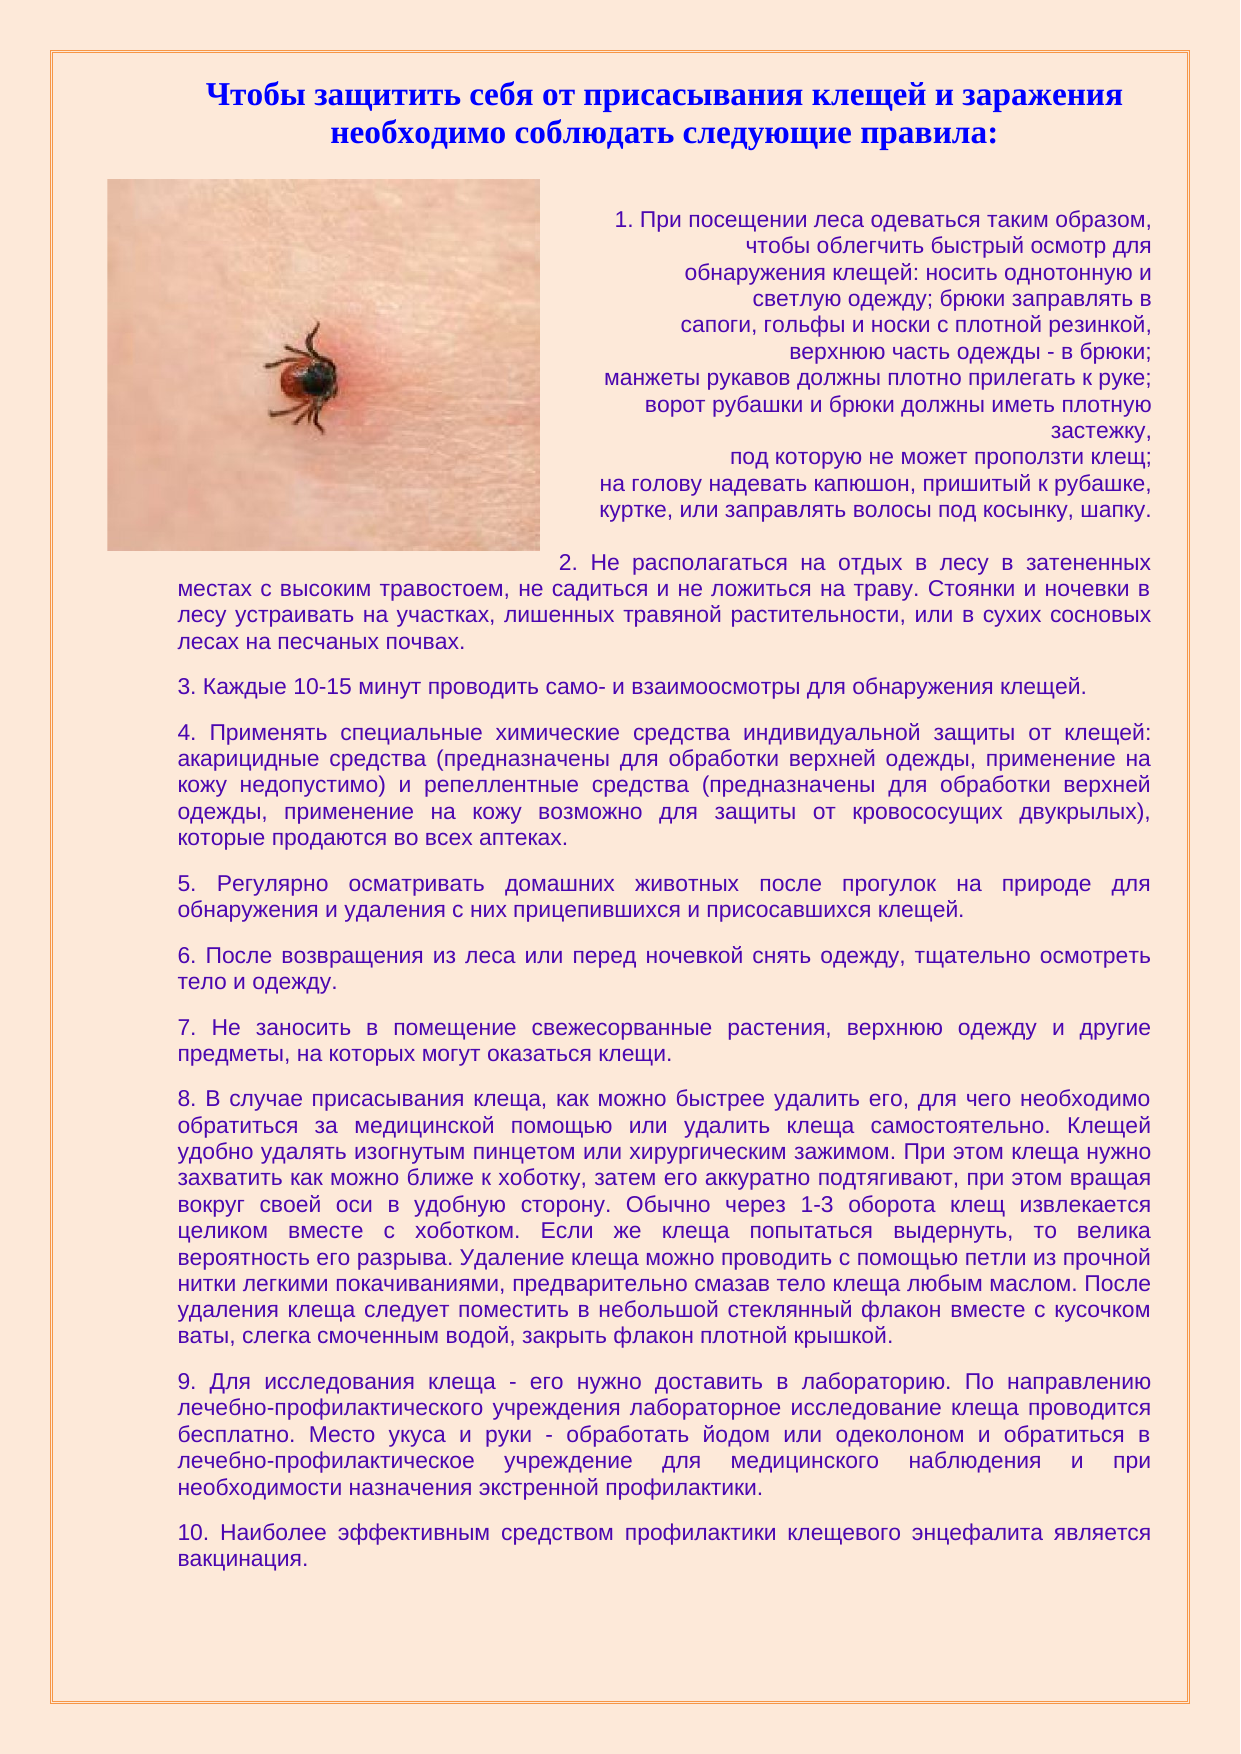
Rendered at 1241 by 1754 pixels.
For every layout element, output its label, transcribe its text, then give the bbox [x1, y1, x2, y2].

text 3. Каждые 10-15 минут проводить само- и взаимоосмотры для обнаружения клещей. [177, 673, 1152, 699]
text на голову надевать капюшон, пришитый к рубашке, [540, 469, 1152, 496]
text светлую одежду; брюки заправлять в [540, 285, 1152, 311]
text обнаружения клещей: носить однотонную и [540, 259, 1152, 285]
text 8. В случае присасывания клеща, как можно быстрее удалить его, для чего необходимо обратиться за медицинской помощью или удалить клеща самостоятельно. Клещей удобно удалять изогнутым пинцетом или хирургическим зажимом. При этом клеща нужно захватить как можно ближе к хоботку, затем его аккуратно подтягивают, при этом вращая вокруг своей оси в удобную сторону. Обычно через 1-3 оборота клещ извлекается целиком вместе с хоботком. Если же клеща попытаться выдернуть, то велика вероятность его разрыва. Удаление клеща можно проводить с помощью петли из прочной нитки легкими покачиваниями, предварительно смазав тело клеща любым маслом. После удаления клеща следует поместить в небольшой стеклянный флакон вместе с кусочком ваты, слегка смоченным водой, закрыть флакон плотной крышкой. [177, 1085, 1152, 1349]
text чтобы облегчить быстрый осмотр для [540, 232, 1152, 259]
text 10. Наиболее эффективным средством профилактики клещевого энцефалита является вакцинация. [177, 1519, 1152, 1572]
picture [107, 179, 540, 551]
text 2. Не располагаться на отдых в лесу в затененных местах с высоким травостоем, не садиться и не ложиться на траву. Стоянки и ночевки в лесу устраивать на участках, лишенных травяной растительности, или в сухих сосновых лесах на песчаных почвах. [177, 549, 1152, 654]
text 7. Не заносить в помещение свежесорванные растения, верхнюю одежду и другие предметы, на которых могут оказаться клещи. [177, 1013, 1152, 1066]
text 1. При посещении леса одеваться таким образом, [540, 206, 1152, 232]
text куртке, или заправлять волосы под косынку, шапку. [540, 496, 1152, 522]
text верхнюю часть одежды - в брюки; [540, 338, 1152, 364]
text 6. После возвращения из леса или перед ночевкой снять одежду, тщательно осмотреть тело и одежду. [177, 942, 1152, 994]
text ворот рубашки и брюки должны иметь плотную застежку, [540, 391, 1152, 443]
text 9. Для исследования клеща - его нужно доставить в лабораторию. По направлению лечебно-профилактического учреждения лабораторное исследование клеща проводится бесплатно. Место укуса и руки - обработать йодом или одеколоном и обратиться в лечебно-профилактическое учреждение для медицинского наблюдения и при необходимости назначения экстренной профилактики. [177, 1368, 1152, 1500]
text Чтобы защитить себя от присасывания клещей и заражения необходимо соблюдать следующие правила: [177, 74, 1152, 151]
text 4. Применять специальные химические средства индивидуальной защиты от клещей: акарицидные средства (предназначены для обработки верхней одежды, применение на кожу недопустимо) и репеллентные средства (предназначены для обработки верхней одежды, применение на кожу возможно для защиты от кровососущих двукрылых), которые продаются во всех аптеках. [177, 719, 1152, 851]
text 5. Регулярно осматривать домашних животных после прогулок на природе для обнаружения и удаления с них прицепившихся и присосавшихся клещей. [177, 870, 1152, 922]
text под которую не может проползти клещ; [540, 443, 1152, 469]
text сапоги, гольфы и носки с плотной резинкой, [540, 311, 1152, 338]
text манжеты рукавов должны плотно прилегать к руке; [540, 364, 1152, 391]
